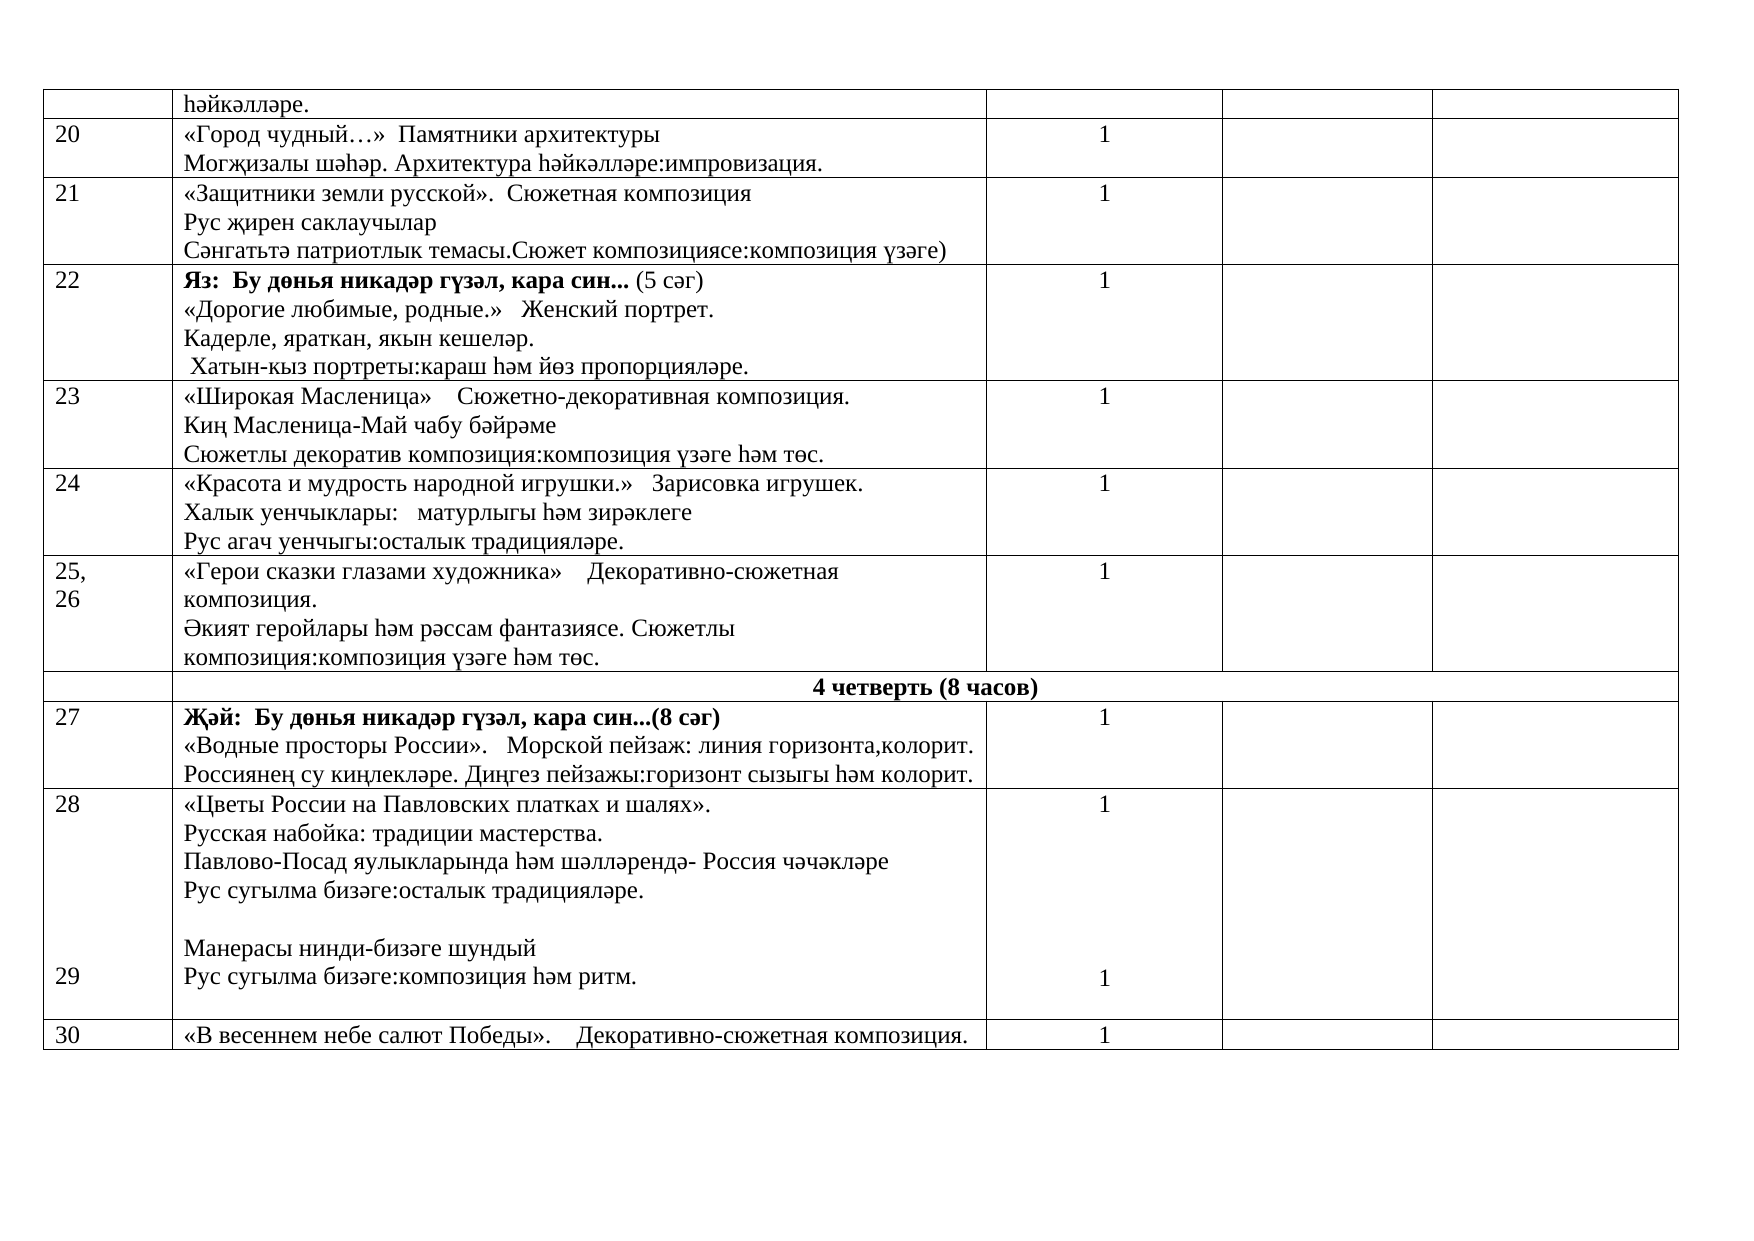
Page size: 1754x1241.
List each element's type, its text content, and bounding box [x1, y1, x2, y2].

table_cell [1223, 178, 1432, 264]
table_cell 21 [44, 178, 172, 264]
table_cell [1223, 265, 1432, 380]
table_cell «Герои сказки глазами художника» Декоративно-сюжетная композиция. Әкият геройлары һәм рәссам фантазиясе. Сюжетлы композиция:композиция үзәге һәм төс. [173, 556, 986, 671]
table_cell 19 [44, 90, 172, 118]
table_cell «Красота и мудрость народной игрушки.» Зарисовка игрушек. Халык уенчыклары: матурлыгы һәм зирәклеге Рус агач уенчыгы:осталык традицияләре. [173, 469, 986, 555]
table_cell [1223, 90, 1432, 118]
table_cell [1433, 265, 1678, 380]
table_cell 22 [44, 265, 172, 380]
table_cell 1 1 [987, 789, 1222, 1019]
table_cell 27 [44, 702, 172, 788]
table_cell «Город чудный…» Памятники архитектуры Могҗизалы шәһәр. Архитектура һәйкәлләре:импровизация. [173, 119, 986, 177]
table_cell 25, 26 [44, 556, 172, 671]
table_cell 23 [44, 381, 172, 467]
table_cell [1433, 381, 1678, 467]
table_cell [1223, 119, 1432, 177]
table_cell [1433, 119, 1678, 177]
table_cell [1433, 789, 1678, 1019]
table_cell Яз: Бу дөнья никадәр гүзәл, кара син... (5 сәг) «Дорогие любимые, родные.» Женский портрет. Кадерле, яраткан, якын кешеләр. Хатын-кыз портреты:караш һәм йөз пропорцияләре. [173, 265, 986, 380]
table_cell Җәй: Бу дөнья никадәр гүзәл, кара син...(8 сәг) «Водные просторы России». Морской пейзаж: линия горизонта,колорит. Россиянең су киңлекләре. Диңгез пейзажы:горизонт сызыгы һәм колорит. [173, 702, 986, 788]
table_cell 28 29 [44, 789, 172, 1019]
table_cell [1433, 178, 1678, 264]
table_cell 24 [44, 469, 172, 555]
table_cell [1433, 702, 1678, 788]
table_cell [1433, 90, 1678, 118]
table_cell [1223, 1020, 1432, 1049]
table_cell 1 [987, 556, 1222, 671]
table_cell [1433, 1020, 1678, 1049]
table_cell [1433, 556, 1678, 671]
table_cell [173, 1020, 986, 1049]
table_cell 1 [987, 265, 1222, 380]
table_cell [1223, 789, 1432, 1019]
table_cell 20 [44, 119, 172, 177]
table_cell [1223, 469, 1432, 555]
table_cell «Широкая Масленица» Сюжетно-декоративная композиция. Киң Масленица-Май чабу бәйрәме Сюжетлы декоратив композиция:композиция үзәге һәм төс. [173, 381, 986, 467]
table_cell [173, 90, 986, 118]
table_cell 1 [987, 1020, 1222, 1049]
table_cell 1 [987, 702, 1222, 788]
table_cell [44, 672, 172, 701]
table_cell 1 [987, 469, 1222, 555]
table_cell 4 четверть (8 часов) [173, 672, 1678, 701]
table_cell [1433, 469, 1678, 555]
table_cell [1223, 556, 1432, 671]
table_cell [1223, 702, 1432, 788]
table_cell «Цветы России на Павловских платках и шалях». Русская набойка: традиции мастерства. Павлово-Посад яулыкларында һәм шәлләрендә- Россия чәчәкләре Рус сугылма бизәге:осталык традицияләре. Манерасы нинди-бизәге шундый Рус сугылма бизәге:композиция һәм ритм. [173, 789, 986, 1019]
table_cell 30 [44, 1020, 172, 1049]
table_cell [1223, 381, 1432, 467]
table_cell 1 [987, 90, 1222, 118]
table_cell 1 [987, 381, 1222, 467]
table_cell 1 [987, 178, 1222, 264]
table_cell 1 [987, 119, 1222, 177]
table_cell «Защитники земли русской». Сюжетная композиция Рус җирен саклаучылар Сәнгатьтә патриотлык темасы.Сюжет композициясе:композиция үзәге) [173, 178, 986, 264]
